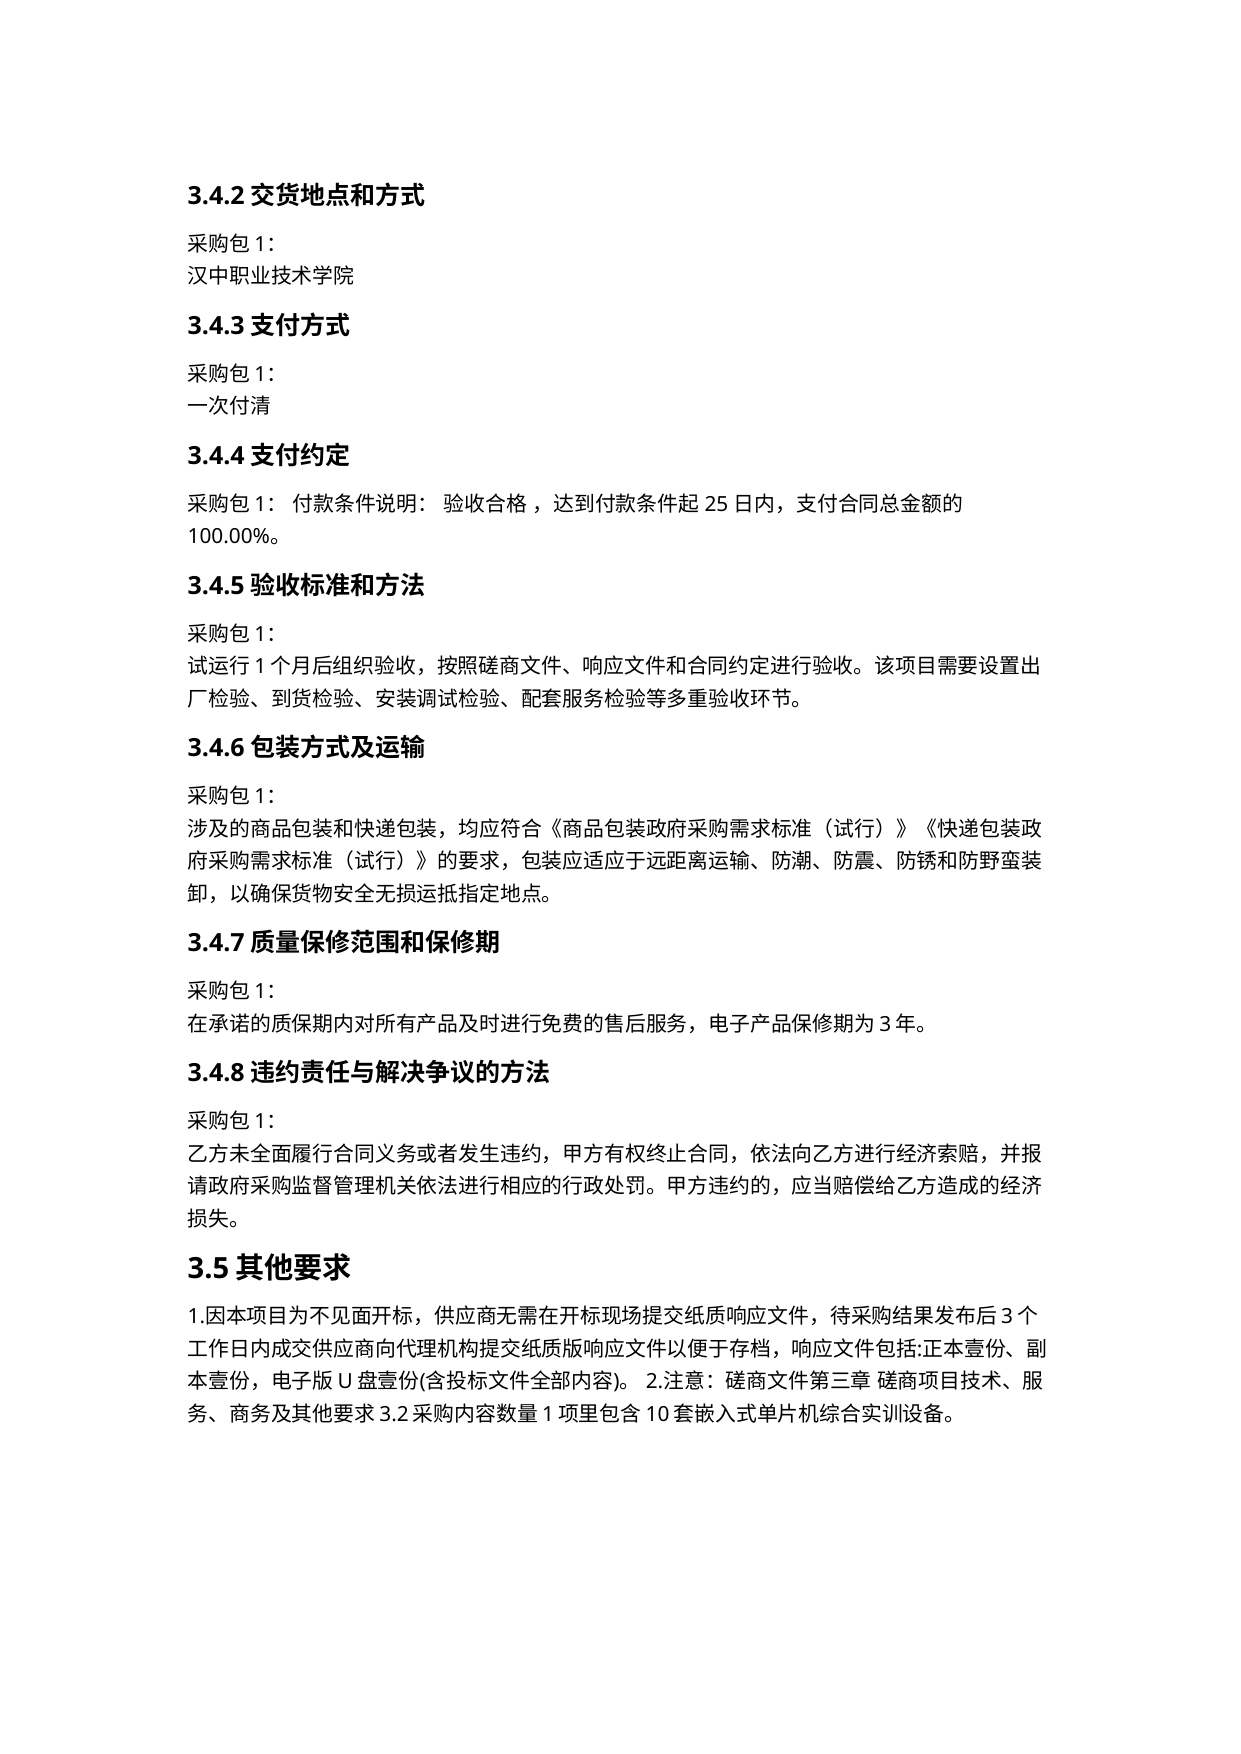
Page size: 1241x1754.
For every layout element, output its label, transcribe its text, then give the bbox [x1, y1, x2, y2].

text 一次付清 [187, 389, 1053, 422]
text 汉中职业技术学院 [187, 259, 1053, 292]
text 采购包1： [187, 617, 1053, 649]
text 采购包1： [187, 357, 1053, 389]
text 在承诺的质保期内对所有产品及时进行免费的售后服务，电子产品保修期为3年。 [187, 1007, 1053, 1039]
text 3.4.5验收标准和方法 [187, 552, 1053, 617]
text 采购包1： 付款条件说明： 验收合格 ，达到付款条件起 25 日内，支付合同总金额的 100.00%。 [187, 487, 1053, 552]
text 涉及的商品包装和快递包装，均应符合《商品包装政府采购需求标准（试行）》《快递包装政府采购需求标准（试行）》的要求，包装应适应于远距离运输、防潮、防震、防锈和防野蛮装卸，以确保货物安全无损运抵指定地点。 [187, 812, 1053, 909]
text 3.4.8违约责任与解决争议的方法 [187, 1039, 1053, 1104]
text 3.4.6包装方式及运输 [187, 714, 1053, 779]
text 采购包1： [187, 227, 1053, 259]
text 采购包1： [187, 779, 1053, 812]
text 3.5其他要求 [187, 1234, 1053, 1299]
text 3.4.3支付方式 [187, 292, 1053, 357]
text 采购包1： [187, 1104, 1053, 1137]
text 3.4.4支付约定 [187, 422, 1053, 487]
text 1.因本项目为不见面开标，供应商无需在开标现场提交纸质响应文件，待采购结果发布后3个工作日内成交供应商向代理机构提交纸质版响应文件以便于存档，响应文件包括:正本壹份、副本壹份，电子版U盘壹份(含投标文件全部内容)。 2.注意：磋商文件第三章 磋商项目技术、服务、商务及其他要求3.2采购内容数量1项里包含10套嵌入式单片机综合实训设备。 [187, 1299, 1053, 1429]
text 试运行1个月后组织验收，按照磋商文件、响应文件和合同约定进行验收。该项目需要设置出厂检验、到货检验、安装调试检验、配套服务检验等多重验收环节。 [187, 649, 1053, 714]
text 采购包1： [187, 974, 1053, 1007]
text 乙方未全面履行合同义务或者发生违约，甲方有权终止合同，依法向乙方进行经济索赔，并报请政府采购监督管理机关依法进行相应的行政处罚。甲方违约的，应当赔偿给乙方造成的经济损失。 [187, 1137, 1053, 1234]
text 3.4.2交货地点和方式 [187, 162, 1053, 227]
text 3.4.7质量保修范围和保修期 [187, 909, 1053, 974]
